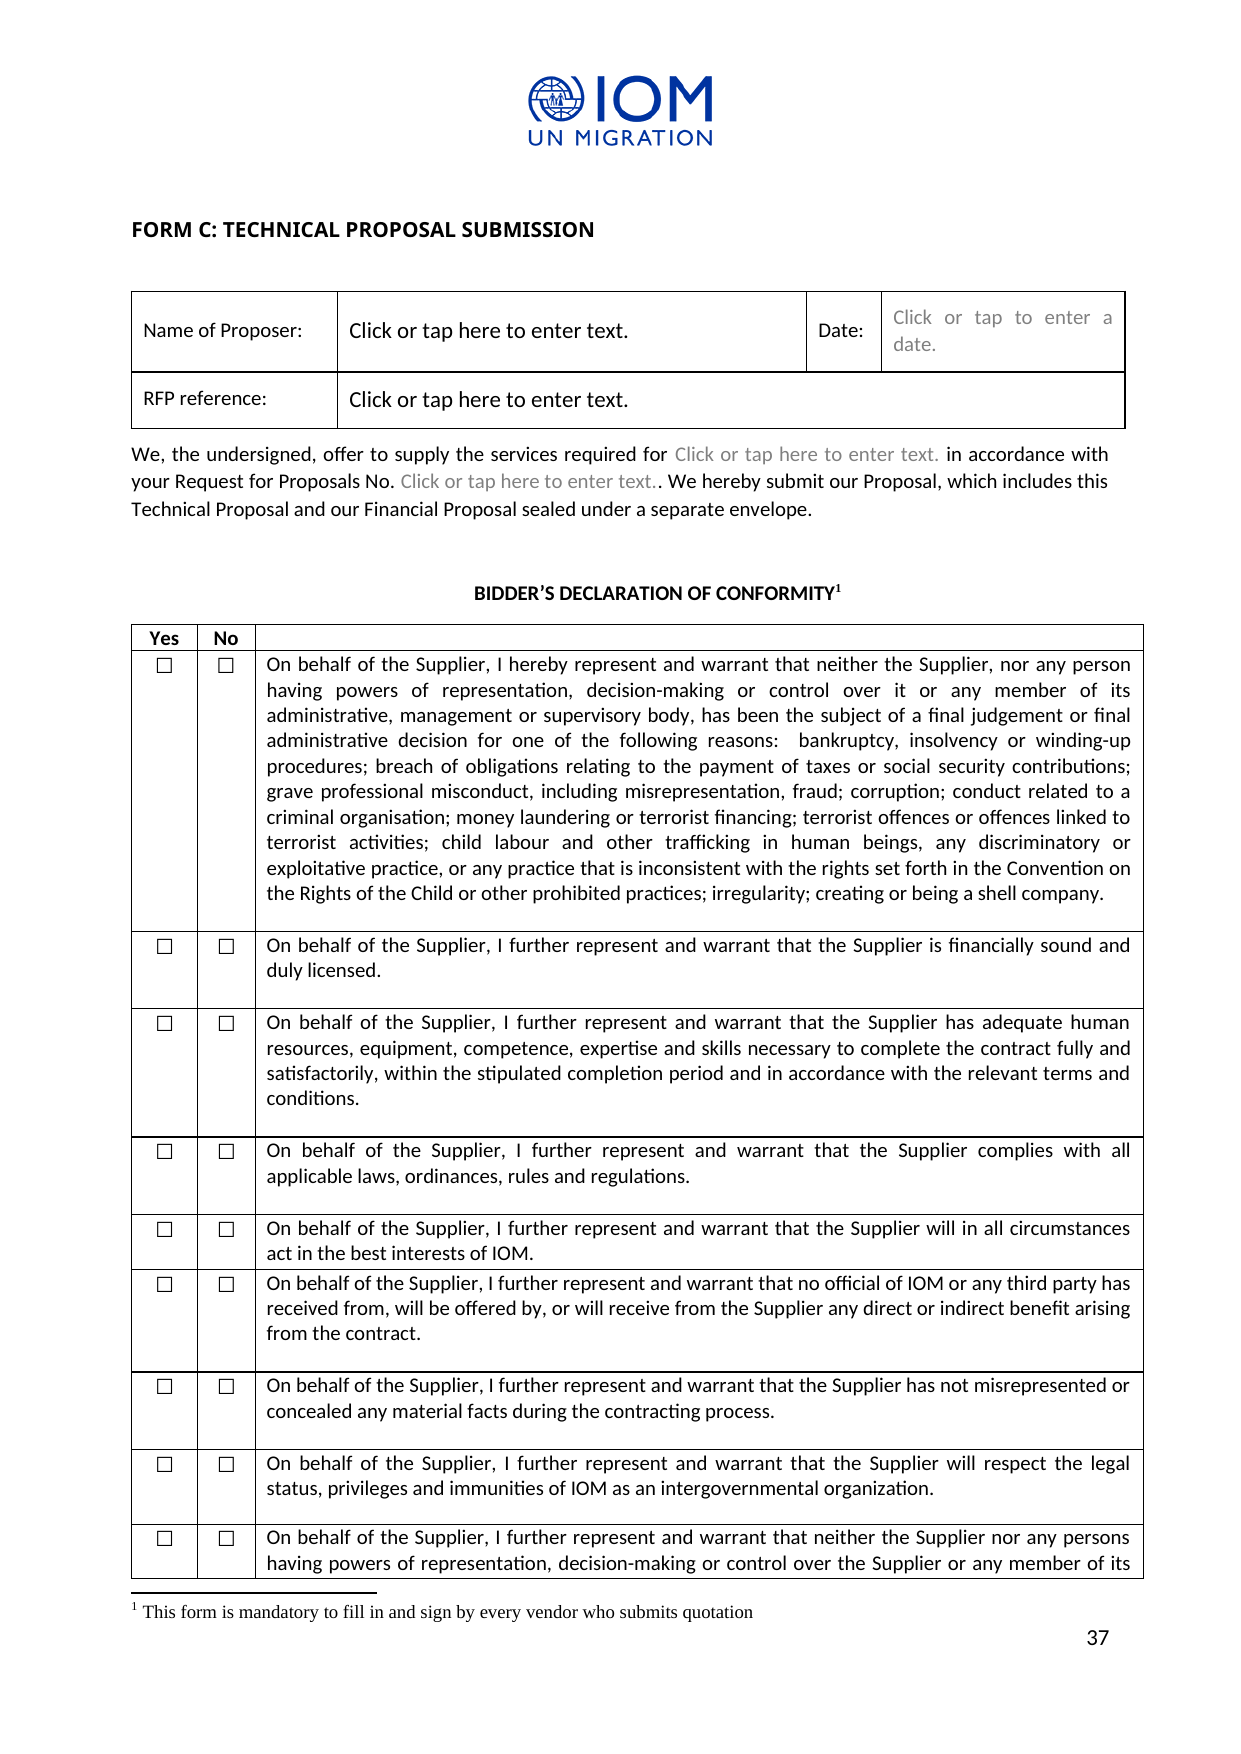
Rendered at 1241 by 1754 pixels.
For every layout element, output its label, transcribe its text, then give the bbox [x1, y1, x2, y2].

table_cell On behalf of the Supplier, I further represent and warrant that the Supplier will respect the legal status, privileges and immunities of IOM as an intergovernmental organization. [256, 1450, 1143, 1523]
table_cell On behalf of the Supplier, I further represent and warrant that the Supplier has adequate human resources, equipment, competence, expertise and skills necessary to complete the contract fully and satisfactorily, within the stipulated completion period and in accordance with the relevant terms and conditions. [256, 1009, 1143, 1136]
table_header [882, 292, 1124, 371]
table_header Date: [807, 292, 881, 371]
table_cell On behalf of the Supplier, I further represent and warrant that the Supplier has not misrepresented or concealed any material facts during the contracting process. [256, 1373, 1143, 1449]
table_cell On behalf of the Supplier, I further represent and warrant that the Supplier complies with all applicable laws, ordinances, rules and regulations. [256, 1138, 1143, 1214]
table_cell RFP reference: [132, 373, 337, 428]
table_cell On behalf of the Supplier, I further represent and warrant that no official of IOM or any third party has received from, will be offered by, or will receive from the Supplier any direct or indirect benefit arising from the contract. [256, 1270, 1143, 1371]
picture [524, 75, 716, 147]
table_header No [198, 625, 255, 650]
table_header Yes [132, 625, 197, 650]
list BIDDER’S DECLARATION OF CONFORMITY [206, 580, 1109, 605]
subtitle FORM C: TECHNICAL PROPOSAL SUBMISSION [131, 215, 1109, 244]
table_cell [338, 373, 1124, 428]
table_header [338, 292, 806, 371]
table_cell On behalf of the Supplier, I further represent and warrant that the Supplier will in all circumstances act in the best interests of IOM. [256, 1215, 1143, 1269]
table_header [256, 625, 1143, 650]
table_cell On behalf of the Supplier, I further represent and warrant that the Supplier is financially sound and duly licensed. [256, 932, 1143, 1008]
text We, the undersigned, offer to supply the services required for in accordance with your Request for Proposals No. . We hereby submit our Proposal, which includes this Technical Proposal and our Financial Proposal sealed under a separate envelope. [131, 441, 1109, 521]
table_cell On behalf of the Supplier, I hereby represent and warrant that neither the Supplier, nor any person having powers of representation, decision-making or control over it or any member of its administrative, management or supervisory body, has been the subject of a final judgement or final administrative decision for one of the following reasons: bankruptcy, insolvency or winding-up procedures; breach of obligations relating to the payment of taxes or social security contributions; grave professional misconduct, including misrepresentation, fraud; corruption; conduct related to a criminal organisation; money laundering or terrorist financing; terrorist offences or offences linked to terrorist activities; child labour and other trafficking in human beings, any discriminatory or exploitative practice, or any practice that is inconsistent with the rights set forth in the Convention on the Rights of the Child or other prohibited practices; irregularity; creating or being a shell company. [256, 651, 1143, 931]
table_header Name of Proposer: [132, 292, 337, 371]
